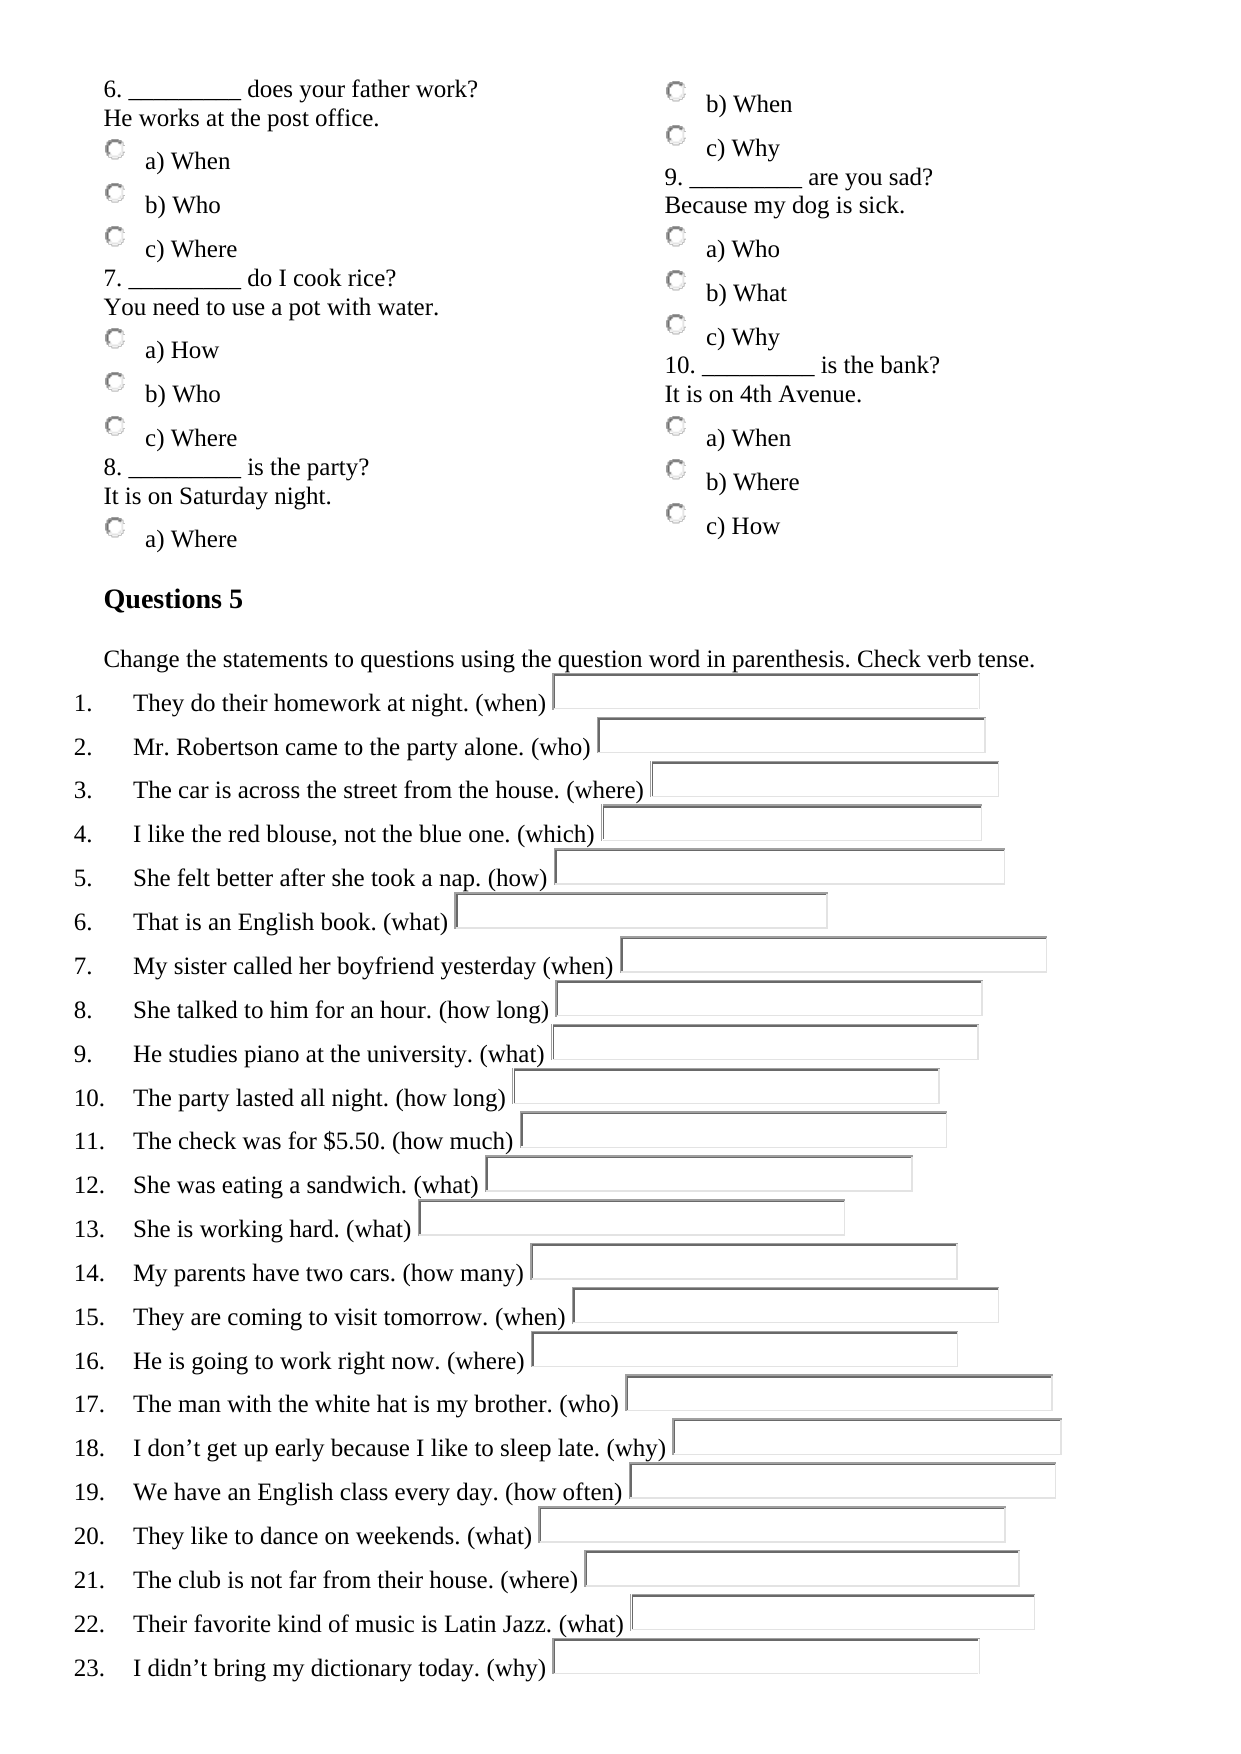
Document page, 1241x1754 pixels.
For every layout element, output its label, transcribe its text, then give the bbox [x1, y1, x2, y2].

list I like the red blouse, not the blue one. (which) [74, 804, 1152, 848]
text 8. _________ is the party? It is on Saturday night. a) Where b) When c) Why [664, 74, 1152, 162]
text 10. _________ is the bank? It is on 4th Avenue. a) When b) Where c) How [664, 351, 1152, 540]
text 7. _________ do I cook rice? You need to use a pot with water. a) How b) Who c) Where [103, 263, 591, 452]
list He studies piano at the university. (what) [74, 1024, 1152, 1067]
list The car is across the street from the house. (where) [74, 761, 1152, 804]
list I didn’t bring my dictionary today. (why) [74, 1638, 1152, 1681]
list I don’t get up early because I like to sleep late. (why) [74, 1418, 1152, 1462]
list She was eating a sandwich. (what) [74, 1155, 1152, 1199]
list Mr. Robertson came to the party alone. (who) [74, 717, 1152, 761]
list That is an English book. (what) [74, 892, 1152, 936]
text Questions 5 [103, 582, 1152, 615]
list The party lasted all night. (how long) [74, 1067, 1152, 1111]
list The club is not far from their house. (where) [74, 1550, 1152, 1594]
list She felt better after she took a nap. (how) [74, 848, 1152, 892]
list Their favorite kind of music is Latin Jazz. (what) [74, 1594, 1152, 1638]
text 8. _________ is the party? It is on Saturday night. a) Where b) When c) Why [103, 452, 591, 553]
list The man with the white hat is my brother. (who) [74, 1374, 1152, 1418]
list My sister called her boyfriend yesterday (when) [74, 936, 1152, 980]
list We have an English class every day. (how often) [74, 1462, 1152, 1506]
list My parents have two cars. (how many) [74, 1243, 1152, 1287]
list The check was for $5.50. (how much) [74, 1111, 1152, 1155]
text 6. _________ does your father work? He works at the post office. a) When b) Who c) Where [103, 74, 591, 263]
list They like to dance on weekends. (what) [74, 1506, 1152, 1550]
list She is working hard. (what) [74, 1199, 1152, 1243]
list They are coming to visit tomorrow. (when) [74, 1287, 1152, 1331]
text 9. _________ are you sad? Because my dog is sick. a) Who b) What c) Why [664, 162, 1152, 351]
list He is going to work right now. (where) [74, 1331, 1152, 1374]
list They do their homework at night. (when) [74, 673, 1152, 717]
text Change the statements to questions using the question word in parenthesis. Check verb tense. [103, 644, 1152, 673]
list She talked to him for an hour. (how long) [74, 980, 1152, 1024]
